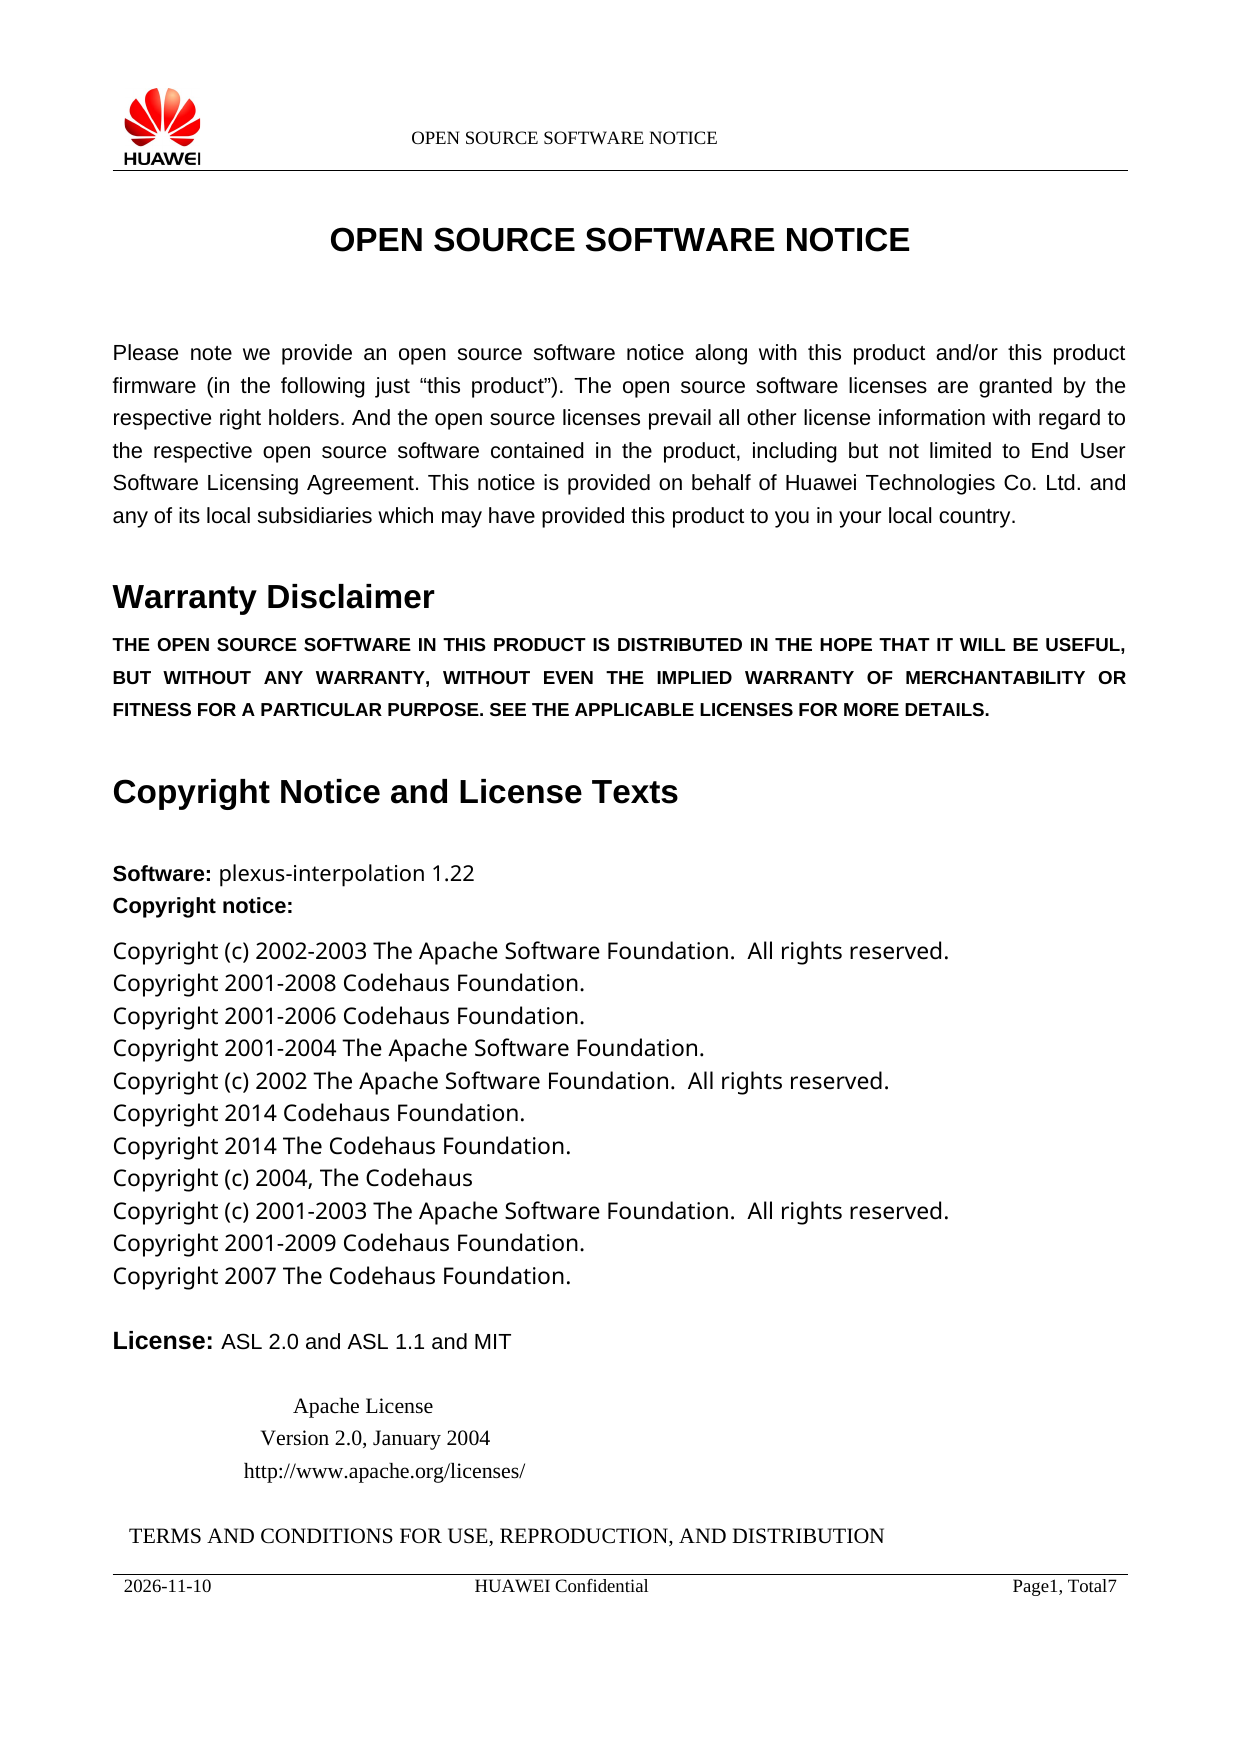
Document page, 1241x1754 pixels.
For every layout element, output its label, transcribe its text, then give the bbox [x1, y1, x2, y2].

picture [124, 88, 201, 165]
text Copyright (c) 2002-2003 The Apache Software Foundation. All rights reserved. Copyright 2001-2008 Codehaus Foundation. Copyright 2001-2006 Codehaus Foundation. Copyright 2001-2004 The Apache Software Foundation. Copyright (c) 2002 The Apache Software Foundation. All rights reserved. Copyright 2014 Codehaus Foundation. Copyright 2014 The Codehaus Foundation. Copyright (c) 2004, The Codehaus Copyright (c) 2001-2003 The Apache Software Foundation. All rights reserved. Copyright 2001-2009 Codehaus Foundation. Copyright 2007 The Codehaus Foundation. [112, 934, 1128, 1324]
text License: ASL 2.0 and ASL 1.1 and MIT [112, 1324, 1128, 1356]
text Please note we provide an open source software notice along with this product and/or this product firmware (in the following just “this product”). The open source software licenses are granted by the respective right holders. And the open source licenses prevail all other license information with regard to the respective open source software contained in the product, including but not limited to End User Software Licensing Agreement. This notice is provided on behalf of Huawei Technologies Co. Ltd. and any of its local subsidiaries which may have provided this product to you in your local country. [112, 336, 1128, 531]
text Warranty Disclaimer [112, 564, 1128, 629]
text Copyright notice: [112, 889, 1128, 921]
text The open source software in this product is distributed in the hope that it will be useful, but WITHOUT ANY WARRANTY, without even the implied warranty of MERCHANTABILITY or FITNESS FOR A PARTICULAR PURPOSE. See the applicable licenses for more details. [112, 629, 1128, 726]
text Copyright Notice and License Texts [112, 759, 1128, 824]
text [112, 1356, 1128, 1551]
title Software: plexus-interpolation 1.22 [112, 856, 1128, 889]
text OPEN SOURCE SOFTWARE NOTICE [112, 206, 1128, 271]
